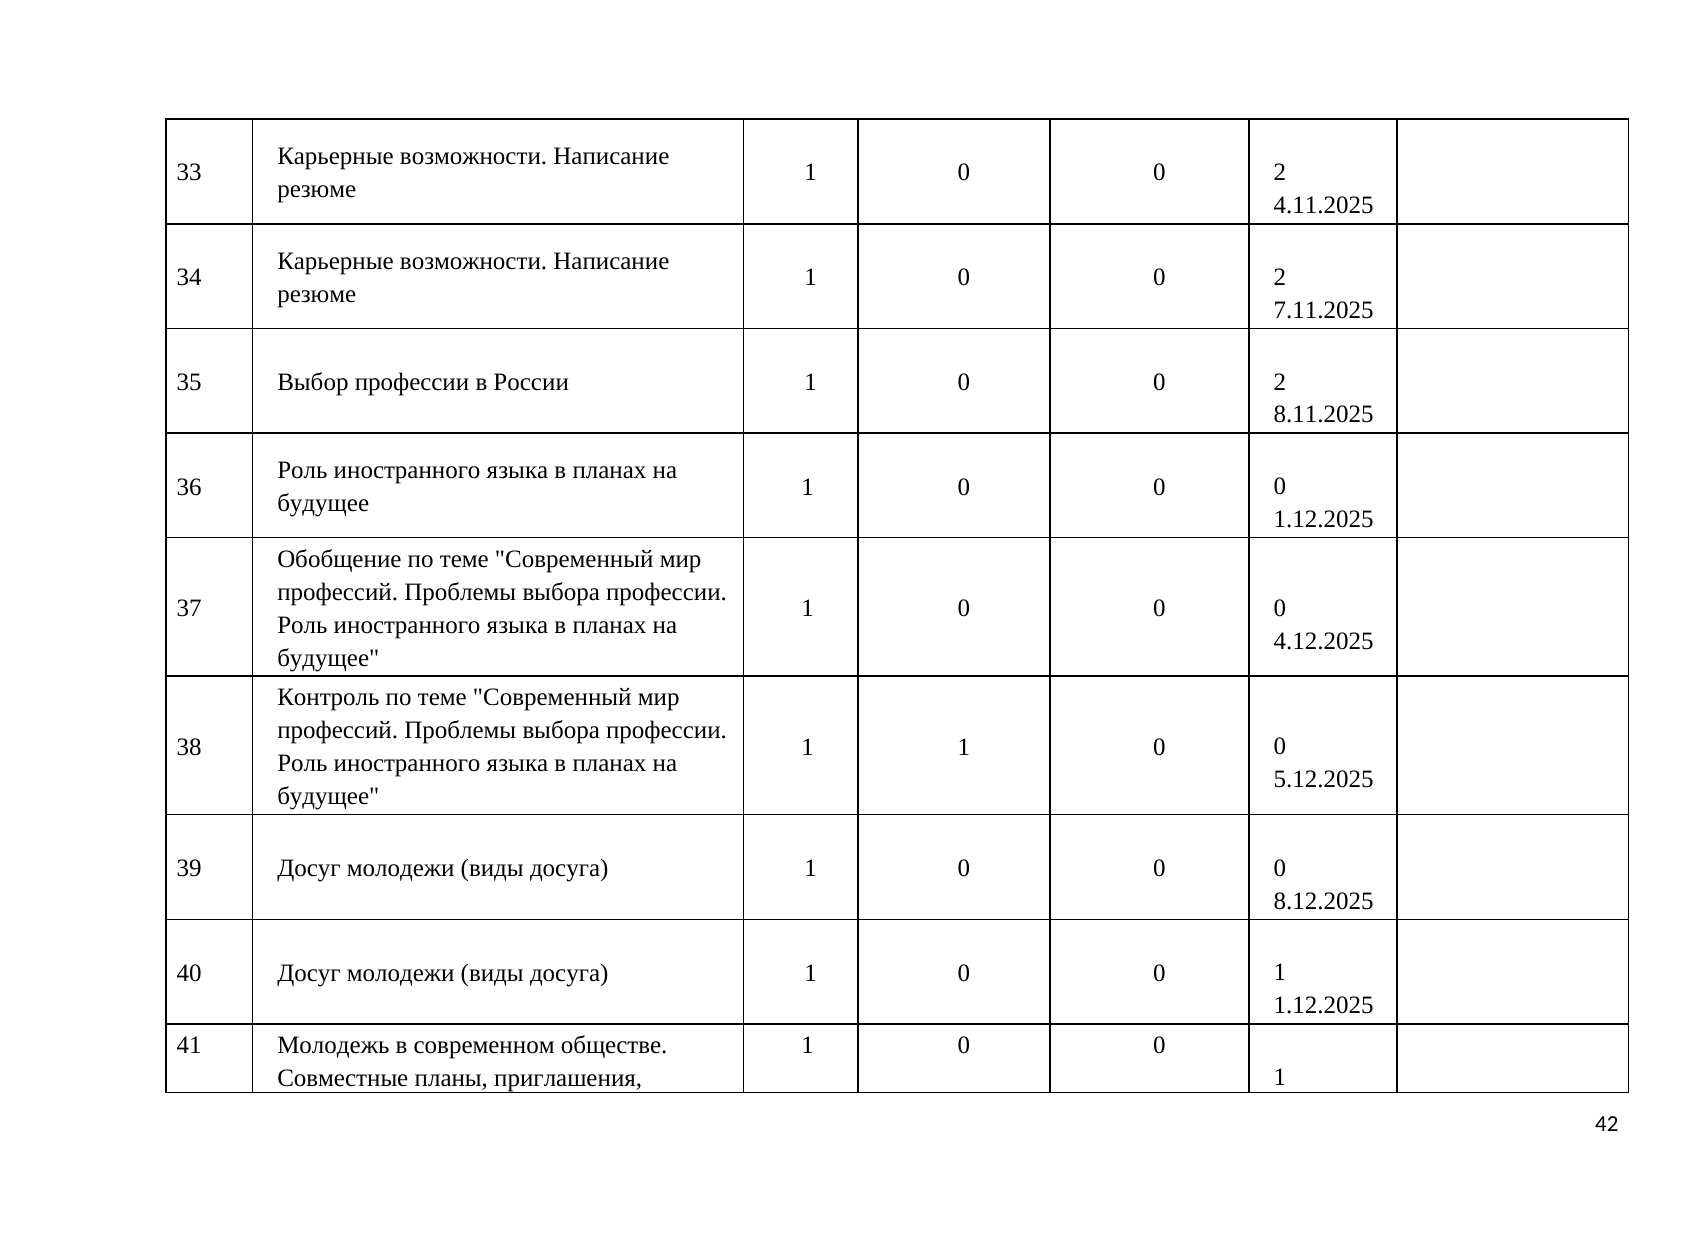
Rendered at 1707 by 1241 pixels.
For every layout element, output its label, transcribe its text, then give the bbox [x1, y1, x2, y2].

table_cell 0 [1051, 1025, 1248, 1092]
table_cell Обобщение по теме "Современный мир профессий. Проблемы выбора профессии. Роль иностранного языка в планах на будущее" [253, 538, 743, 675]
table_cell 38 [167, 677, 252, 814]
table_cell 0 [1051, 677, 1248, 814]
table_cell 0 [859, 329, 1049, 432]
table_cell 34 [167, 225, 252, 327]
table_cell 01.12.2025 [1250, 434, 1396, 537]
table_cell 37 [167, 538, 252, 675]
table_cell 28.11.2025 [1250, 329, 1396, 432]
table_cell [1398, 538, 1628, 675]
table_cell 0 [1051, 538, 1248, 675]
table_cell 36 [167, 434, 252, 537]
table_cell 0 [859, 920, 1049, 1023]
table_cell Досуг молодежи (виды досуга) [253, 815, 743, 918]
table_cell 1 [744, 538, 857, 675]
table_cell [1398, 329, 1628, 432]
table_cell 1 [744, 329, 857, 432]
table_cell 35 [167, 329, 252, 432]
table_cell 0 [1051, 225, 1248, 327]
table_cell 0 [1051, 434, 1248, 537]
table_cell 1 [744, 920, 857, 1023]
table_cell 1 [744, 120, 857, 223]
table_cell Карьерные возможности. Написание резюме [253, 225, 743, 327]
table_cell 27.11.2025 [1250, 225, 1396, 327]
table_cell 33 [167, 120, 252, 223]
table_cell Карьерные возможности. Написание резюме [253, 120, 743, 223]
table_cell [1398, 225, 1628, 327]
table_cell [1398, 1025, 1628, 1092]
table_cell [1398, 815, 1628, 918]
table_cell [1398, 677, 1628, 814]
table_cell 04.12.2025 [1250, 538, 1396, 675]
table_cell [1398, 920, 1628, 1023]
table_cell 1 [744, 225, 857, 327]
table_cell Досуг молодежи (виды досуга) [253, 920, 743, 1023]
table_cell Контроль по теме "Современный мир профессий. Проблемы выбора профессии. Роль иностранного языка в планах на будущее" [253, 677, 743, 814]
table_cell 0 [1051, 815, 1248, 918]
table_cell 1 [744, 434, 857, 537]
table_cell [253, 1025, 743, 1092]
table_cell Выбор профессии в России [253, 329, 743, 432]
table_cell 0 [859, 815, 1049, 918]
table_cell 1 [859, 677, 1049, 814]
table_cell 0 [859, 538, 1049, 675]
table_cell 0 [859, 120, 1049, 223]
table_cell 1 [744, 1025, 857, 1092]
table_cell Роль иностранного языка в планах на будущее [253, 434, 743, 537]
table_cell 12.12.2025 [1250, 1025, 1396, 1092]
table_cell 05.12.2025 [1250, 677, 1396, 814]
table_cell 0 [859, 434, 1049, 537]
table_cell 24.11.2025 [1250, 120, 1396, 223]
table_cell 08.12.2025 [1250, 815, 1396, 918]
table_cell 0 [859, 1025, 1049, 1092]
table_cell 40 [167, 920, 252, 1023]
table_cell 0 [1051, 329, 1248, 432]
table_cell [1398, 434, 1628, 537]
table_cell 1 [744, 815, 857, 918]
table_cell 41 [167, 1025, 252, 1092]
table_cell 1 [744, 677, 857, 814]
table_cell 0 [859, 225, 1049, 327]
table_cell 0 [1051, 120, 1248, 223]
table_cell 39 [167, 815, 252, 918]
table_cell 0 [1051, 920, 1248, 1023]
table_cell 11.12.2025 [1250, 920, 1396, 1023]
table_cell [1398, 120, 1628, 223]
